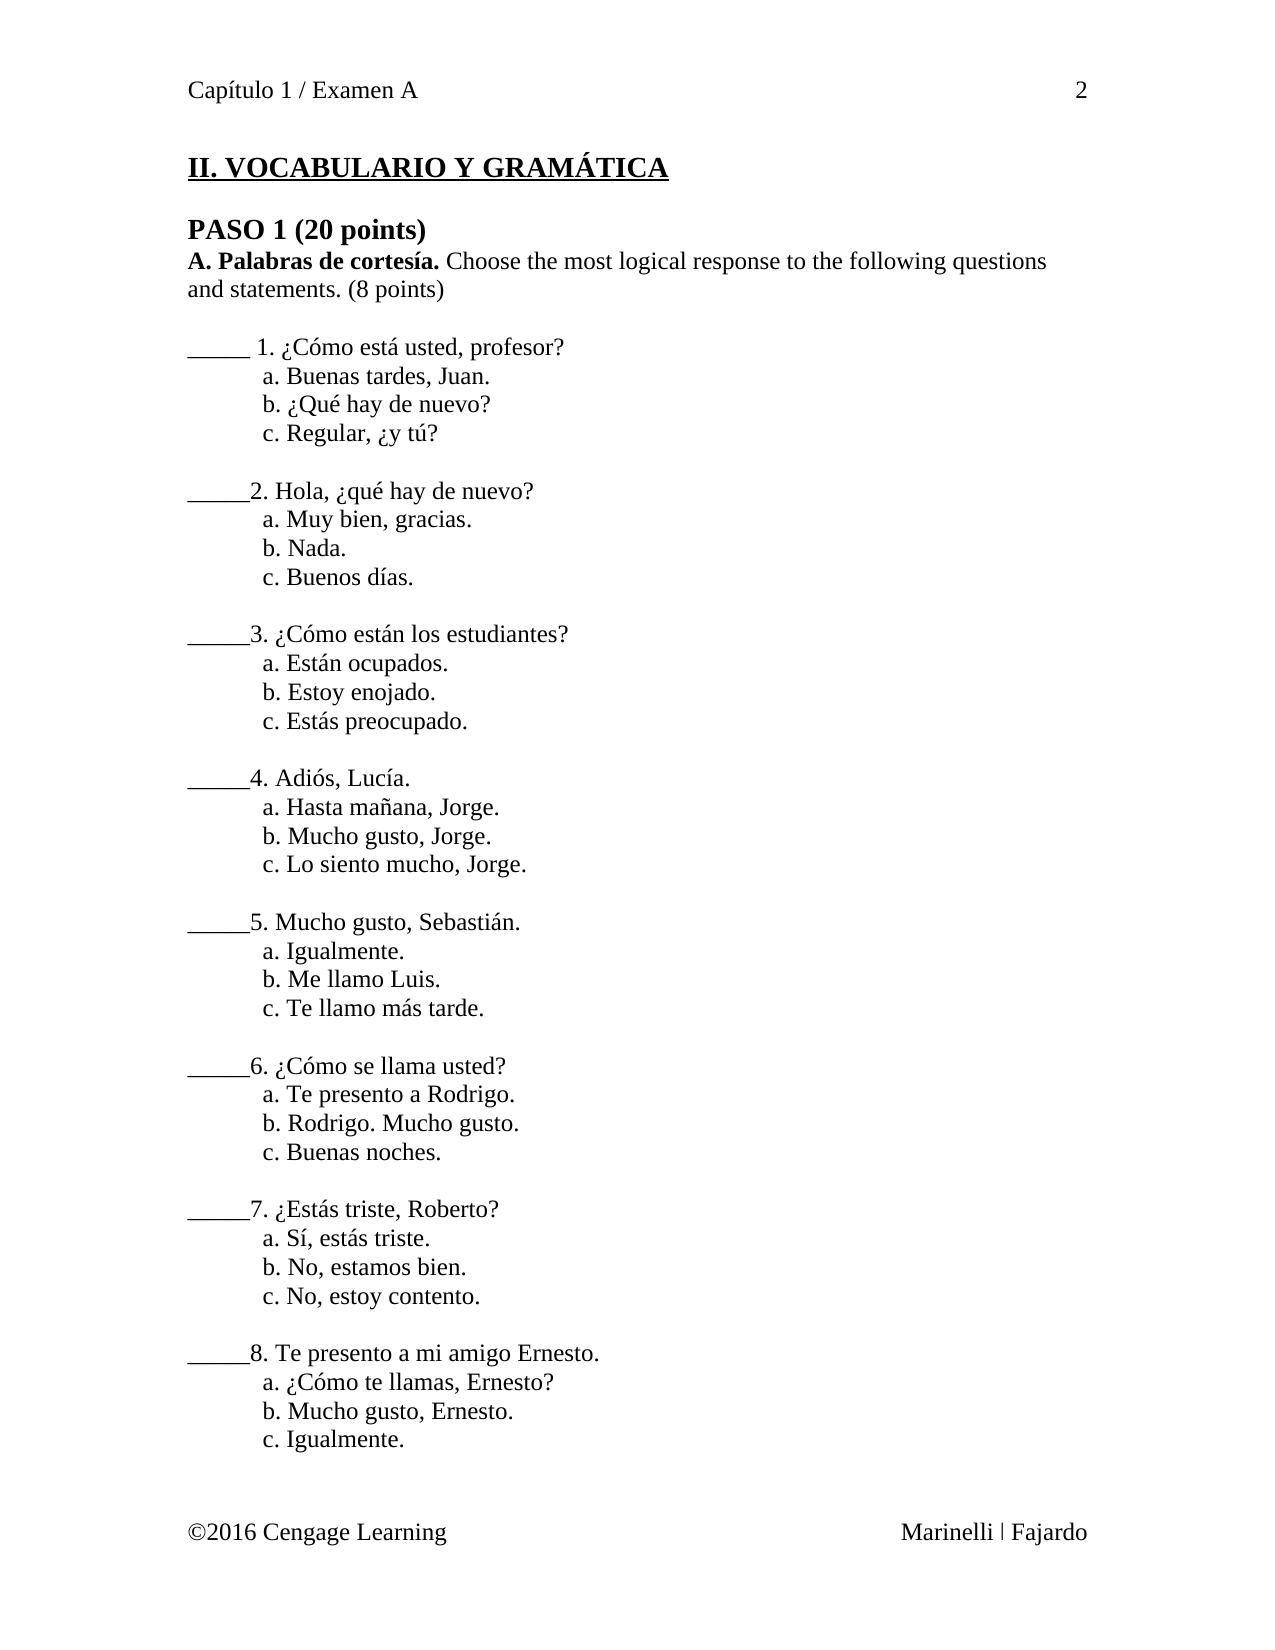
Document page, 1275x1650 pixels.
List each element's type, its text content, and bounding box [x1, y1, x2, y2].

text a. Están ocupados. [262, 648, 1087, 677]
text a. Buenas tardes, Juan. [262, 361, 1087, 389]
text c. Buenas noches. [262, 1137, 1087, 1166]
text _____5. Mucho gusto, Sebastián. [187, 907, 1087, 936]
text b. Mucho gusto, Jorge. [262, 821, 1087, 849]
text c. Buenos días. [262, 562, 1087, 591]
text A. Palabras de cortesía. Choose the most logical response to the following questions and statements. (8 points) [187, 246, 1087, 303]
text a. Muy bien, gracias. [262, 504, 1087, 533]
text _____3. ¿Cómo están los estudiantes? [187, 619, 1087, 648]
text b. No, estamos bien. [262, 1252, 1087, 1281]
text _____8. Te presento a mi amigo Ernesto. [187, 1338, 1087, 1367]
text c. Lo siento mucho, Jorge. [262, 849, 1087, 878]
text b. Estoy enojado. [262, 677, 1087, 706]
text b. Me llamo Luis. [262, 964, 1087, 993]
text c. Estás preocupado. [262, 706, 1087, 734]
text b. Rodrigo. Mucho gusto. [262, 1108, 1087, 1137]
text b. ¿Qué hay de nuevo? [262, 389, 1087, 418]
text c. Regular, ¿y tú? [262, 418, 1087, 447]
text a. Te presento a Rodrigo. [262, 1079, 1087, 1108]
text a. Sí, estás triste. [262, 1223, 1087, 1252]
text a. Igualmente. [262, 936, 1087, 964]
text b. Nada. [262, 533, 1087, 562]
text II. VOCABULARIO Y GRAMÁTICA [187, 150, 1087, 183]
text a. ¿Cómo te llamas, Ernesto? [262, 1367, 1087, 1396]
text _____2. Hola, ¿qué hay de nuevo? [187, 476, 1087, 504]
text c. Te llamo más tarde. [262, 993, 1087, 1022]
text PASO 1 (20 points) [187, 212, 1087, 246]
text b. Mucho gusto, Ernesto. [262, 1396, 1087, 1424]
text _____6. ¿Cómo se llama usted? [187, 1051, 1087, 1079]
text _____7. ¿Estás triste, Roberto? [187, 1194, 1087, 1223]
text _____ 1. ¿Cómo está usted, profesor? [187, 332, 1087, 361]
text _____4. Adiós, Lucía. [187, 763, 1087, 792]
text c. Igualmente. [262, 1424, 1087, 1453]
text c. No, estoy contento. [262, 1281, 1087, 1309]
text a. Hasta mañana, Jorge. [262, 792, 1087, 821]
